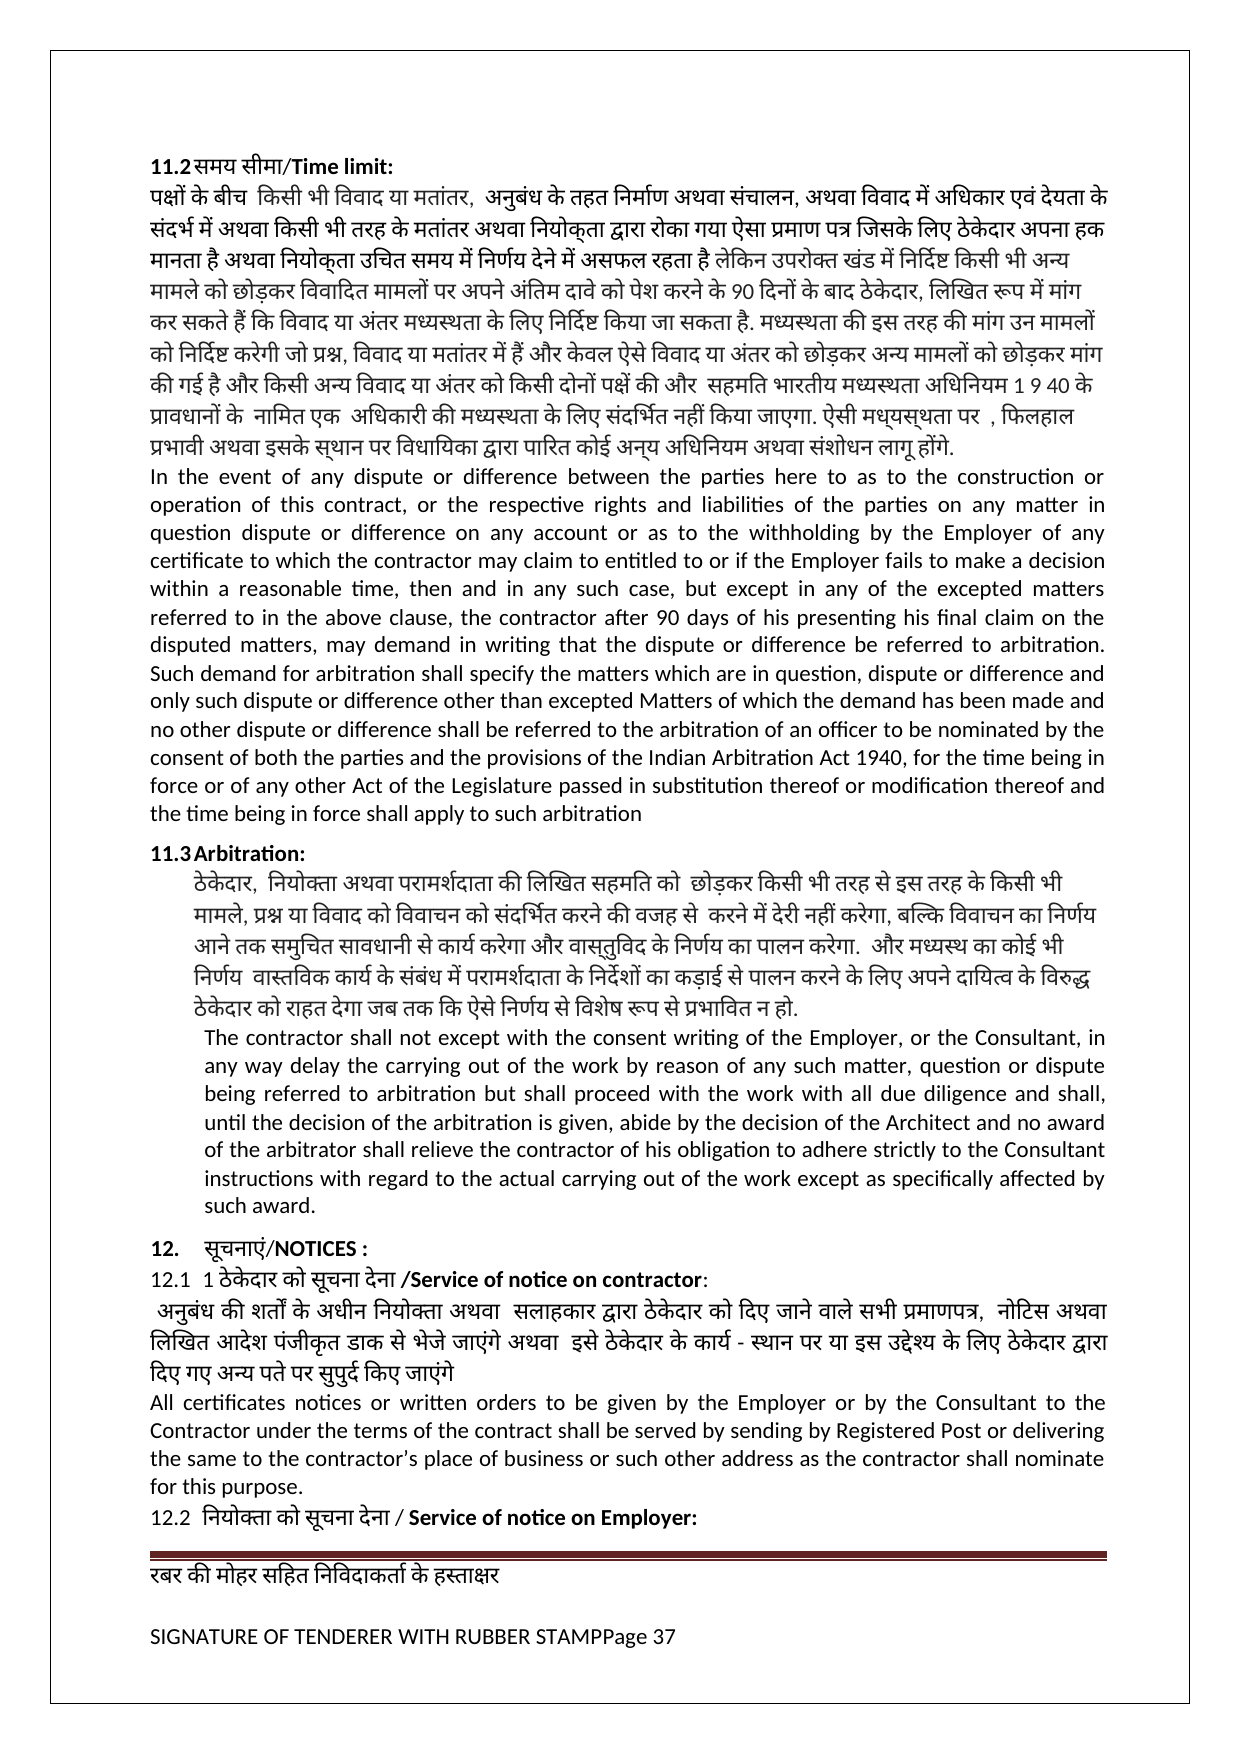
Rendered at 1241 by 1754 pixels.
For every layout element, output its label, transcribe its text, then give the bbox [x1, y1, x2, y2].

list Arbitration: [150, 839, 1107, 867]
text 12.2 नियोक्ता को सूचना देना / Service of notice on Employer: [150, 1501, 1107, 1532]
list समय सीमा/Time limit: [150, 150, 1107, 181]
text ठेकेदार, नियोक्ता अथवा परामर्शदाता की लिखित सहमति को छोड़कर किसी भी तरह से इस तरह के किसी भी मामले, प्रश्न या विवाद को विवाचन को संदर्भित करने की वजह से करने में देरी नहीं करेगा, बल्कि विवाचन का निर्णय आने तक समुचित सावधानी से कार्य करेगा और वास्‍तुविद के निर्णय का पालन करेगा. और मध्यस्थ का कोई भी निर्णय वास्तविक कार्य के संबंध में परामर्शदाता के निर्देशों का कड़ाई से पालन करने के लिए अपने दायित्व के विरुद्ध ठेकेदार को राहत देगा जब तक कि ऐसे निर्णय से विशेष रूप से प्रभावित न हो. [194, 867, 1107, 1023]
text All certificates notices or written orders to be given by the Employer or by the Consultant to the Contractor under the terms of the contract shall be served by sending by Registered Post or delivering the same to the contractor’s place of business or such other address as the contractor shall nominate for this purpose. [150, 1388, 1107, 1501]
text The contractor shall not except with the consent writing of the Employer, or the Consultant, in any way delay the carrying out of the work by reason of any such matter, question or dispute being referred to arbitration but shall proceed with the work with all due diligence and shall, until the decision of the arbitration is given, abide by the decision of the Architect and no award of the arbitrator shall relieve the contractor of his obligation to adhere strictly to the Consultant instructions with regard to the actual carrying out of the work except as specifically affected by such award. [204, 1023, 1107, 1220]
text 12.1 1 ठेकेदार को सूचना देना /Service of notice on contractor: [150, 1263, 1107, 1295]
text In the event of any dispute or difference between the parties here to as to the construction or operation of this contract, or the respective rights and liabilities of the parties on any matter in question dispute or difference on any account or as to the withholding by the Employer of any certificate to which the contractor may claim to entitled to or if the Employer fails to make a decision within a reasonable time, then and in any such case, but except in any of the excepted matters referred to in the above clause, the contractor after 90 days of his presenting his final claim on the disputed matters, may demand in writing that the dispute or difference be referred to arbitration. Such demand for arbitration shall specify the matters which are in question, dispute or difference and only such dispute or difference other than excepted Matters of which the demand has been made and no other dispute or difference shall be referred to the arbitration of an officer to be nominated by the consent of both the parties and the provisions of the Indian Arbitration Act 1940, for the time being in force or of any other Act of the Legislature passed in substitution thereof or modification thereof and the time being in force shall apply to such arbitration [150, 462, 1107, 827]
list सूचनाएं/NOTICES : [150, 1232, 1107, 1263]
text पक्षों के बीच किसी भी विवाद या मतांतर, अनुबंध के तहत निर्माण अथवा संचालन, अथवा विवाद में अधिकार एवं देयता के संदर्भ में अथवा किसी भी तरह के मतांतर अथवा नियोक्‍ता द्वारा रोका गया ऐसा प्रमाण पत्र जिसके लिए ठेकेदार अपना हक मानता है अथवा नियोक्‍ता उचित समय में निर्णय देने में असफल रहता है लेकिन उपरोक्त खंड में निर्दिष्ट किसी भी अन्य मामले को छोड़कर विवादित मामलों पर अपने अंतिम दावे को पेश करने के 90 दिनों के बाद ठेकेदार, लिखित रूप में मांग कर सकते हैं कि विवाद या अंतर मध्यस्थता के लिए निर्दिष्ट किया जा सकता है. मध्यस्थता की इस तरह की मांग उन मामलों को निर्दिष्ट करेगी जो प्रश्न, विवाद या मतांतर में हैं और केवल ऐसे विवाद या अंतर को छोड़कर अन्य मामलों को छोड़कर मांग की गई है और किसी अन्य विवाद या अंतर को किसी दोनों पक्षें की और सहमति भारतीय मध्यस्थता अधिनियम 1 9 40 के प्रावधानों के नामित एक अधिकारी की मध्यस्थता के लिए संदर्भित नहीं किया जाएगा. ऐसी मध्‍यस्‍थता पर , फिलहाल प्रभावी अथवा इसके स्‍थान पर विधायिका द्वारा पारित कोई अन्‍य अधिनियम अथवा संशोधन लागू होंगे. [150, 181, 1107, 462]
text अनुबंध की शर्तों के अधीन नियोक्ता अथवा सलाहकार द्वारा ठेकेदार को दिए जाने वाले सभी प्रमाणपत्र, नोटिस अथवा लिखित आदेश पंजीकृत डाक से भेजे जाएंगे अथवा इसे ठेकेदार के कार्य - स्थान पर या इस उद्देश्य के लिए ठेकेदार द्वारा दिए गए अन्य पते पर सुपुर्द किए जाएंगे [150, 1295, 1107, 1388]
